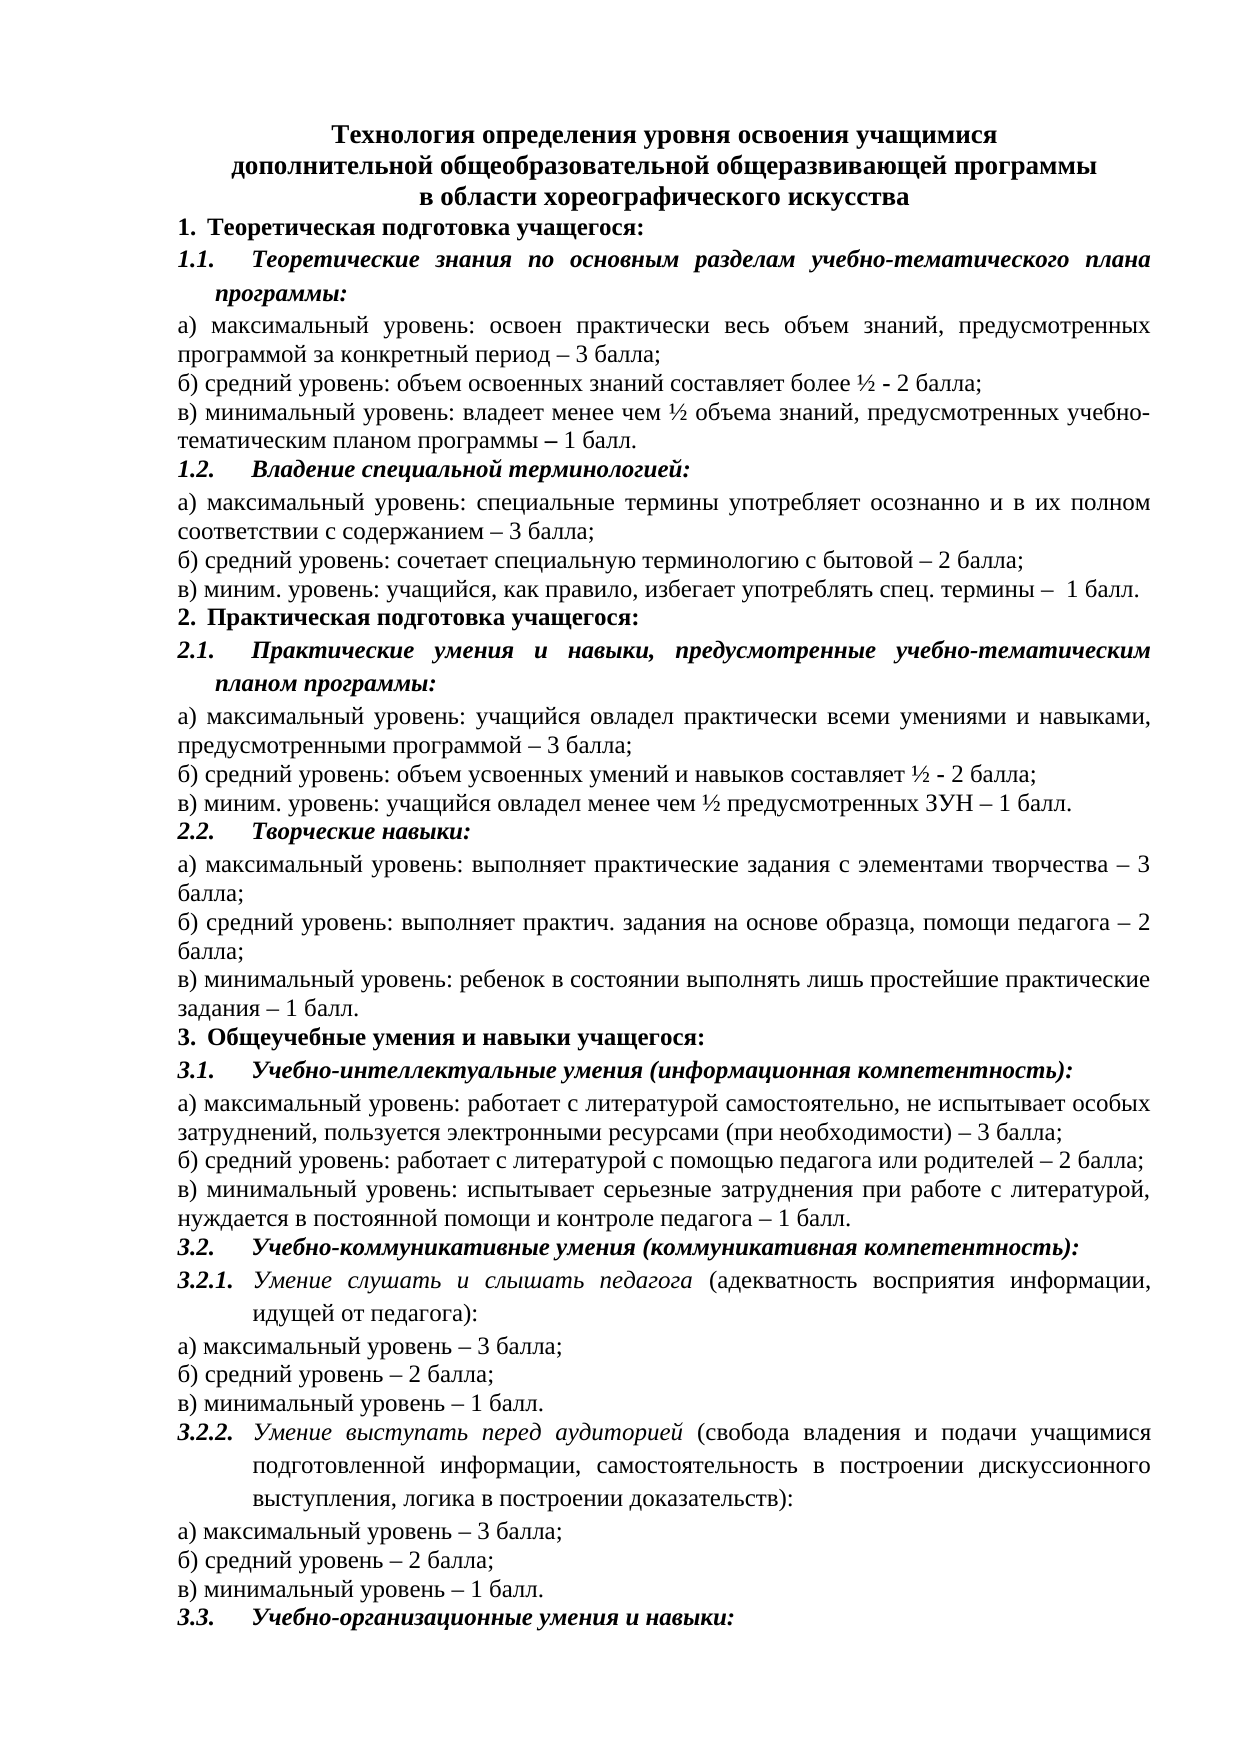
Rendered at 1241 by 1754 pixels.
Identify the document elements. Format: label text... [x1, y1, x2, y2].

list Умение выступать перед аудиторией (свобода владения и подачи учащимися подготовленной информации, самостоятельность в построении дискуссионного выступления, логика в построении доказательств): [177, 1417, 1152, 1512]
list Учебно-коммуникативные умения (коммуникативная компетентность): [177, 1232, 1152, 1261]
text в) минимальный уровень: испытывает серьезные затруднения при работе с литературой, нуждается в постоянной помощи и контроле педагога – 1 балл. [177, 1174, 1152, 1232]
text б) средний уровень: объем освоенных знаний составляет более ½ - 2 балла; [177, 368, 1152, 397]
text а) максимальный уровень: освоен практически весь объем знаний, предусмотренных программой за конкретный период – 3 балла; [177, 311, 1152, 368]
list Практическая подготовка учащегося: [177, 602, 1152, 631]
list Практические умения и навыки, предусмотренные учебно-тематическим планом программы: [177, 635, 1152, 697]
text а) максимальный уровень: работает с литературой самостоятельно, не испытывает особых затруднений, пользуется электронными ресурсами (при необходимости) – 3 балла; [177, 1088, 1152, 1146]
text а) максимальный уровень – 3 балла; [177, 1516, 1152, 1545]
list Теоретическая подготовка учащегося: [177, 212, 1152, 240]
list Творческие навыки: [177, 816, 1152, 845]
text б) средний уровень – 2 балла; [177, 1359, 1152, 1388]
text б) средний уровень: работает с литературой с помощью педагога или родителей – 2 балла; [177, 1146, 1152, 1174]
text б) средний уровень: сочетает специальную терминологию с бытовой – 2 балла; [177, 545, 1152, 574]
text Технология определения уровня освоения учащимися [177, 118, 1152, 149]
text в) миним. уровень: учащийся, как правило, избегает употреблять спец. термины – 1 балл. [177, 574, 1152, 602]
text б) средний уровень: объем усвоенных умений и навыков составляет ½ - 2 балла; [177, 759, 1152, 788]
list Умение слушать и слышать педагога (адекватность восприятия информации, идущей от педагога): [177, 1265, 1152, 1327]
list Учебно-интеллектуальные умения (информационная компетентность): [177, 1055, 1152, 1084]
text в) минимальный уровень: ребенок в состоянии выполнять лишь простейшие практические задания – 1 балл. [177, 964, 1152, 1022]
text в области хореографического искусства [177, 180, 1152, 212]
list Теоретические знания по основным разделам учебно-тематического плана программы: [177, 244, 1152, 306]
text б) средний уровень: выполняет практич. задания на основе образца, помощи педагога – 2 балла; [177, 907, 1152, 964]
list Владение специальной терминологией: [177, 454, 1152, 483]
list Общеучебные умения и навыки учащегося: [177, 1022, 1152, 1051]
list Учебно-организационные умения и навыки: [177, 1602, 1152, 1631]
text дополнительной общеобразовательной общеразвивающей программы [177, 149, 1152, 180]
text в) миним. уровень: учащийся овладел менее чем ½ предусмотренных ЗУН – 1 балл. [177, 788, 1152, 816]
text а) максимальный уровень: специальные термины употребляет осознанно и в их полном соответствии с содержанием – 3 балла; [177, 487, 1152, 545]
text в) минимальный уровень – 1 балл. [177, 1574, 1152, 1602]
text б) средний уровень – 2 балла; [177, 1545, 1152, 1574]
text а) максимальный уровень – 3 балла; [177, 1331, 1152, 1359]
text а) максимальный уровень: учащийся овладел практически всеми умениями и навыками, предусмотренными программой – 3 балла; [177, 701, 1152, 759]
text в) минимальный уровень: владеет менее чем ½ объема знаний, предусмотренных учебно-тематическим планом программы – 1 балл. [177, 397, 1152, 454]
text в) минимальный уровень – 1 балл. [177, 1388, 1152, 1417]
text а) максимальный уровень: выполняет практические задания с элементами творчества – 3 балла; [177, 849, 1152, 907]
